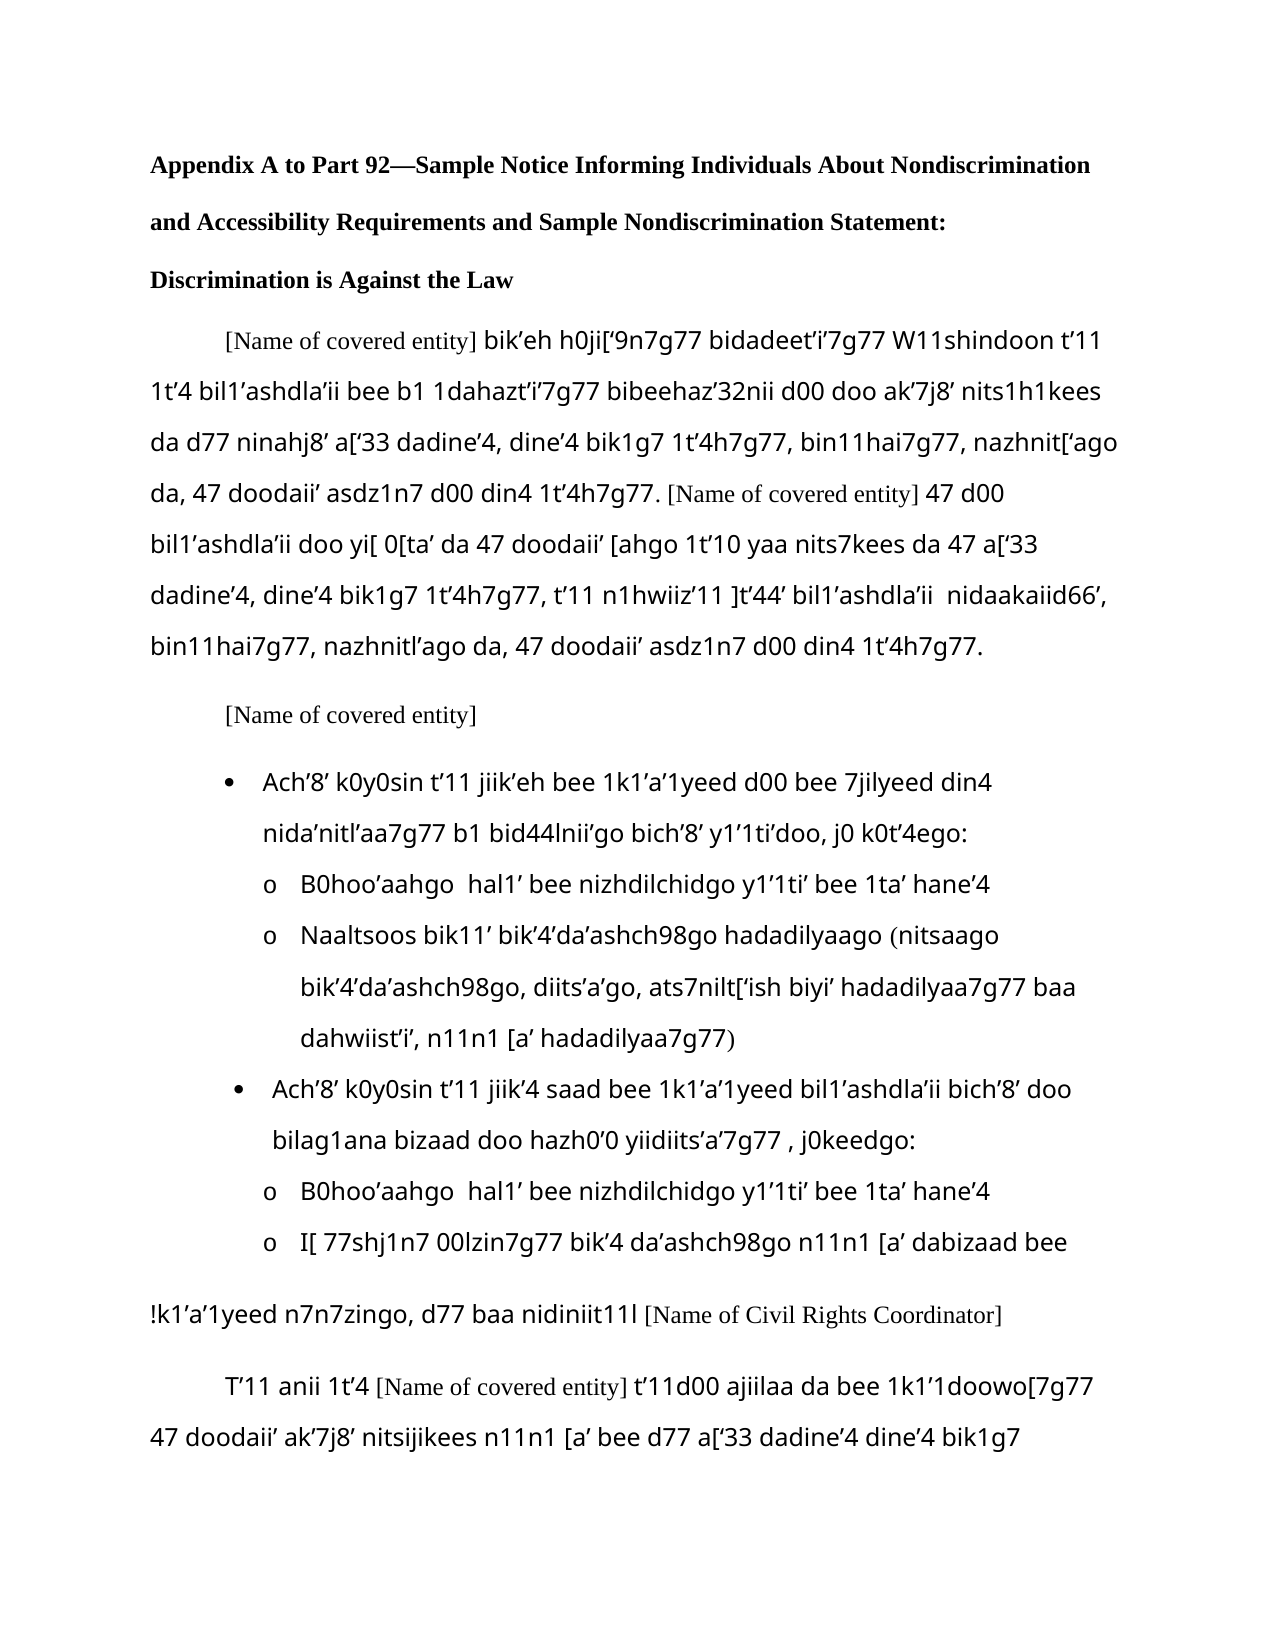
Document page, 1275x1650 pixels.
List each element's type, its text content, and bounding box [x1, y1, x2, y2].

list B0hoo’aahgo hal1’ bee nizhdilchidgo y1’1ti’ bee 1ta’ hane’4 [262, 867, 1125, 901]
text !k1’a’1yeed n7n7zingo, d77 baa nidiniit11l [Name of Civil Rights Coordinator] [150, 1297, 1125, 1331]
text [Name of covered entity] [150, 701, 1125, 729]
text Appendix A to Part 92—Sample Notice Informing Individuals About Nondiscrimination and Accessibility Requirements and Sample Nondiscrimination Statement: [150, 150, 1125, 236]
list Naaltsoos bik11’ bik’4’da’ashch98go hadadilyaago (nitsaago bik’4’da’ashch98go, diits’a’go, ats7nilt[‘ish biyi’ hadadilyaa7g77 baa dahwiist’i’, n11n1 [a’ hadadilyaa7g77) [262, 918, 1125, 1054]
text [Name of covered entity] bik’eh h0ji[‘9n7g77 bidadeet’i’7g77 W11shindoon t’11 1t’4 bil1’ashdla’ii bee b1 1dahazt’i’7g77 bibeehaz’32nii d00 doo ak’7j8’ nits1h1kees da d77 ninahj8’ a[‘33 dadine’4, dine’4 bik1g7 1t’4h7g77, bin11hai7g77, nazhnit[‘ago da, 47 doodaii’ asdz1n7 d00 din4 1t’4h7g77. [Name of covered entity] 47 d00 bil1’ashdla’ii doo yi[ 0[ta’ da 47 doodaii’ [ahgo 1t’10 yaa nits7kees da 47 a[‘33 dadine’4, dine’4 bik1g7 1t’4h7g77, t’11 n1hwiiz’11 ]t’44’ bil1’ashdla’ii nidaakaiid66’, bin11hai7g77, nazhnitl’ago da, 47 doodaii’ asdz1n7 d00 din4 1t’4h7g77. [150, 322, 1125, 663]
list B0hoo’aahgo hal1’ bee nizhdilchidgo y1’1ti’ bee 1ta’ hane’4 [262, 1173, 1125, 1208]
list I[ 77shj1n7 00lzin7g77 bik’4 da’ashch98go n11n1 [a’ dabizaad bee [262, 1225, 1125, 1259]
list Ach’8’ k0y0sin t’11 jiik’4 saad bee 1k1’a’1yeed bil1’ashdla’ii bich’8’ doo bilag1ana bizaad doo hazh0’0 yiidiits’a’7g77 , j0keedgo: [234, 1071, 1125, 1156]
text Discrimination is Against the Law [150, 265, 1125, 294]
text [150, 1369, 1125, 1454]
list Ach’8’ k0y0sin t’11 jiik’eh bee 1k1’a’1yeed d00 bee 7jilyeed din4 nida’nitl’aa7g77 b1 bid44lnii’go bich’8’ y1’1ti’doo, j0 k0t’4ego: [225, 764, 1125, 850]
